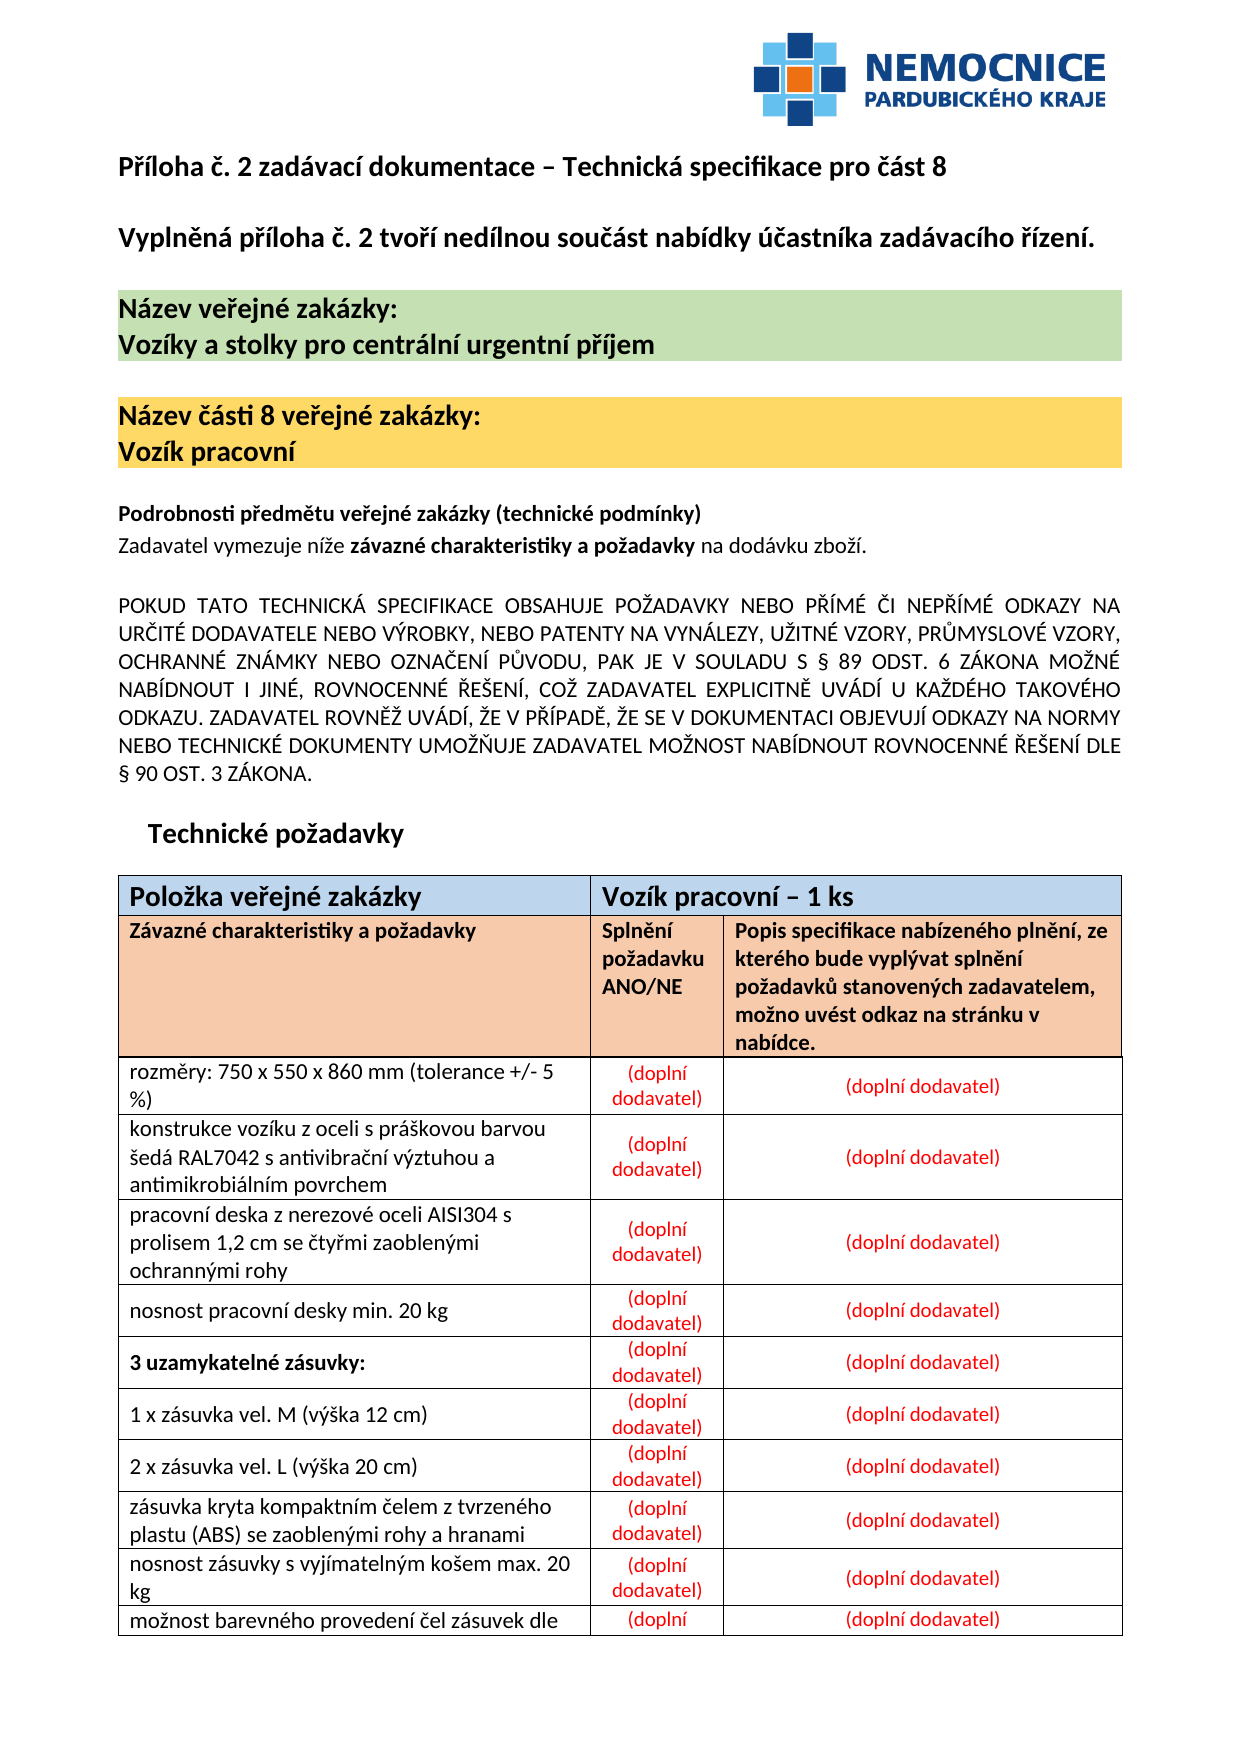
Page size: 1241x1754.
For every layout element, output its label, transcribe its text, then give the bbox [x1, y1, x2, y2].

table_cell (doplní dodavatel) [724, 1492, 1122, 1548]
text Podrobnosti předmětu veřejné zakázky (technické podmínky) [118, 499, 1122, 527]
table_cell (doplní dodavatel) [724, 1606, 1122, 1634]
text Zadavatel vymezuje níže závazné charakteristiky a požadavky na dodávku zboží. [118, 531, 1122, 559]
table_cell (doplní dodavatel) [591, 1058, 723, 1113]
table_cell rozměry: 750 x 550 x 860 mm (tolerance +/- 5 %) [119, 1058, 590, 1113]
table_cell (doplní dodavatel) [724, 1337, 1122, 1387]
table_cell nosnost zásuvky s vyjímatelným košem max. 20 kg [119, 1549, 590, 1605]
table_cell Popis specifikace nabízeného plnění, ze kterého bude vyplývat splnění požadavků stanovených zadavatelem, možno uvést odkaz na stránku v nabídce. [724, 916, 1121, 1056]
subtitle Technické požadavky [148, 815, 1122, 851]
table_cell (doplní dodavatel) [724, 1200, 1122, 1284]
table_cell (doplní dodavatel) [724, 1549, 1122, 1605]
table_cell (doplní dodavatel) [591, 1200, 723, 1284]
table_cell (doplní dodavatel) [591, 1337, 723, 1387]
table_cell (doplní dodavatel) [591, 1606, 723, 1634]
table_cell (doplní dodavatel) [724, 1285, 1122, 1336]
table_cell 3 uzamykatelné zásuvky: [119, 1337, 590, 1387]
table_cell (doplní dodavatel) [591, 1389, 723, 1439]
table_cell (doplní dodavatel) [591, 1549, 723, 1605]
table_cell konstrukce vozíku z oceli s práškovou barvou šedá RAL7042 s antivibrační výztuhou a antimikrobiálním povrchem [119, 1115, 590, 1199]
table_cell zásuvka kryta kompaktním čelem z tvrzeného plastu (ABS) se zaoblenými rohy a hranami [119, 1492, 590, 1548]
text Vyplněná příloha č. 2 tvoří nedílnou součást nabídky účastníka zadávacího řízení. [118, 219, 1122, 254]
table_cell (doplní dodavatel) [591, 1285, 723, 1336]
table_cell Závazné charakteristiky a požadavky [119, 916, 590, 1056]
subtitle Vozíky a stolky pro centrální urgentní příjem [118, 326, 1122, 361]
table_cell (doplní dodavatel) [724, 1115, 1122, 1199]
table_cell (doplní dodavatel) [724, 1440, 1122, 1491]
text POKUD TATO TECHNICKÁ SPECIFIKACE OBSAHUJE POŽADAVKY NEBO PŘÍMÉ ČI NEPŘÍMÉ ODKAZY NA URČITÉ DODAVATELE NEBO VÝROBKY, NEBO PATENTY NA VYNÁLEZY, UŽITNÉ VZORY, PRŮMYSLOVÉ VZORY, OCHRANNÉ ZNÁMKY NEBO OZNAČENÍ PŮVODU, PAK JE V SOULADU S § 89 ODST. 6 ZÁKONA MOŽNÉ NABÍDNOUT I JINÉ, ROVNOCENNÉ ŘEŠENÍ, COŽ ZADAVATEL EXPLICITNĚ UVÁDÍ U KAŽDÉHO TAKOVÉHO ODKAZU. ZADAVATEL ROVNĚŽ UVÁDÍ, ŽE V PŘÍPADĚ, ŽE SE V DOKUMENTACI OBJEVUJÍ ODKAZY NA NORMY NEBO TECHNICKÉ DOKUMENTY UMOŽŇUJE ZADAVATEL MOŽNOST NABÍDNOUT ROVNOCENNÉ ŘEŠENÍ DLE § 90 OST. 3 ZÁKONA. [118, 591, 1122, 787]
table_header Položka veřejné zakázky [119, 876, 590, 915]
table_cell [119, 1606, 590, 1634]
picture [752, 32, 1106, 127]
table_cell 2 x zásuvka vel. L (výška 20 cm) [119, 1440, 590, 1491]
text Název části 8 veřejné zakázky: [118, 397, 1122, 433]
table_cell (doplní dodavatel) [724, 1389, 1122, 1439]
table_cell (doplní dodavatel) [591, 1492, 723, 1548]
table_cell Splnění požadavku ANO/NE [591, 916, 723, 1056]
table_cell (doplní dodavatel) [591, 1115, 723, 1199]
table_cell (doplní dodavatel) [591, 1440, 723, 1491]
table_cell 1 x zásuvka vel. M (výška 12 cm) [119, 1389, 590, 1439]
subtitle Název veřejné zakázky: [118, 290, 1122, 326]
table_cell pracovní deska z nerezové oceli AISI304 s prolisem 1,2 cm se čtyřmi zaoblenými ochrannými rohy [119, 1200, 590, 1284]
table_cell nosnost pracovní desky min. 20 kg [119, 1285, 590, 1336]
text Příloha č. 2 zadávací dokumentace – Technická specifikace pro část 8 [118, 148, 1122, 183]
table_header Vozík pracovní – 1 ks [591, 876, 1121, 915]
text Vozík pracovní [118, 433, 1122, 468]
table_cell (doplní dodavatel) [724, 1058, 1122, 1113]
